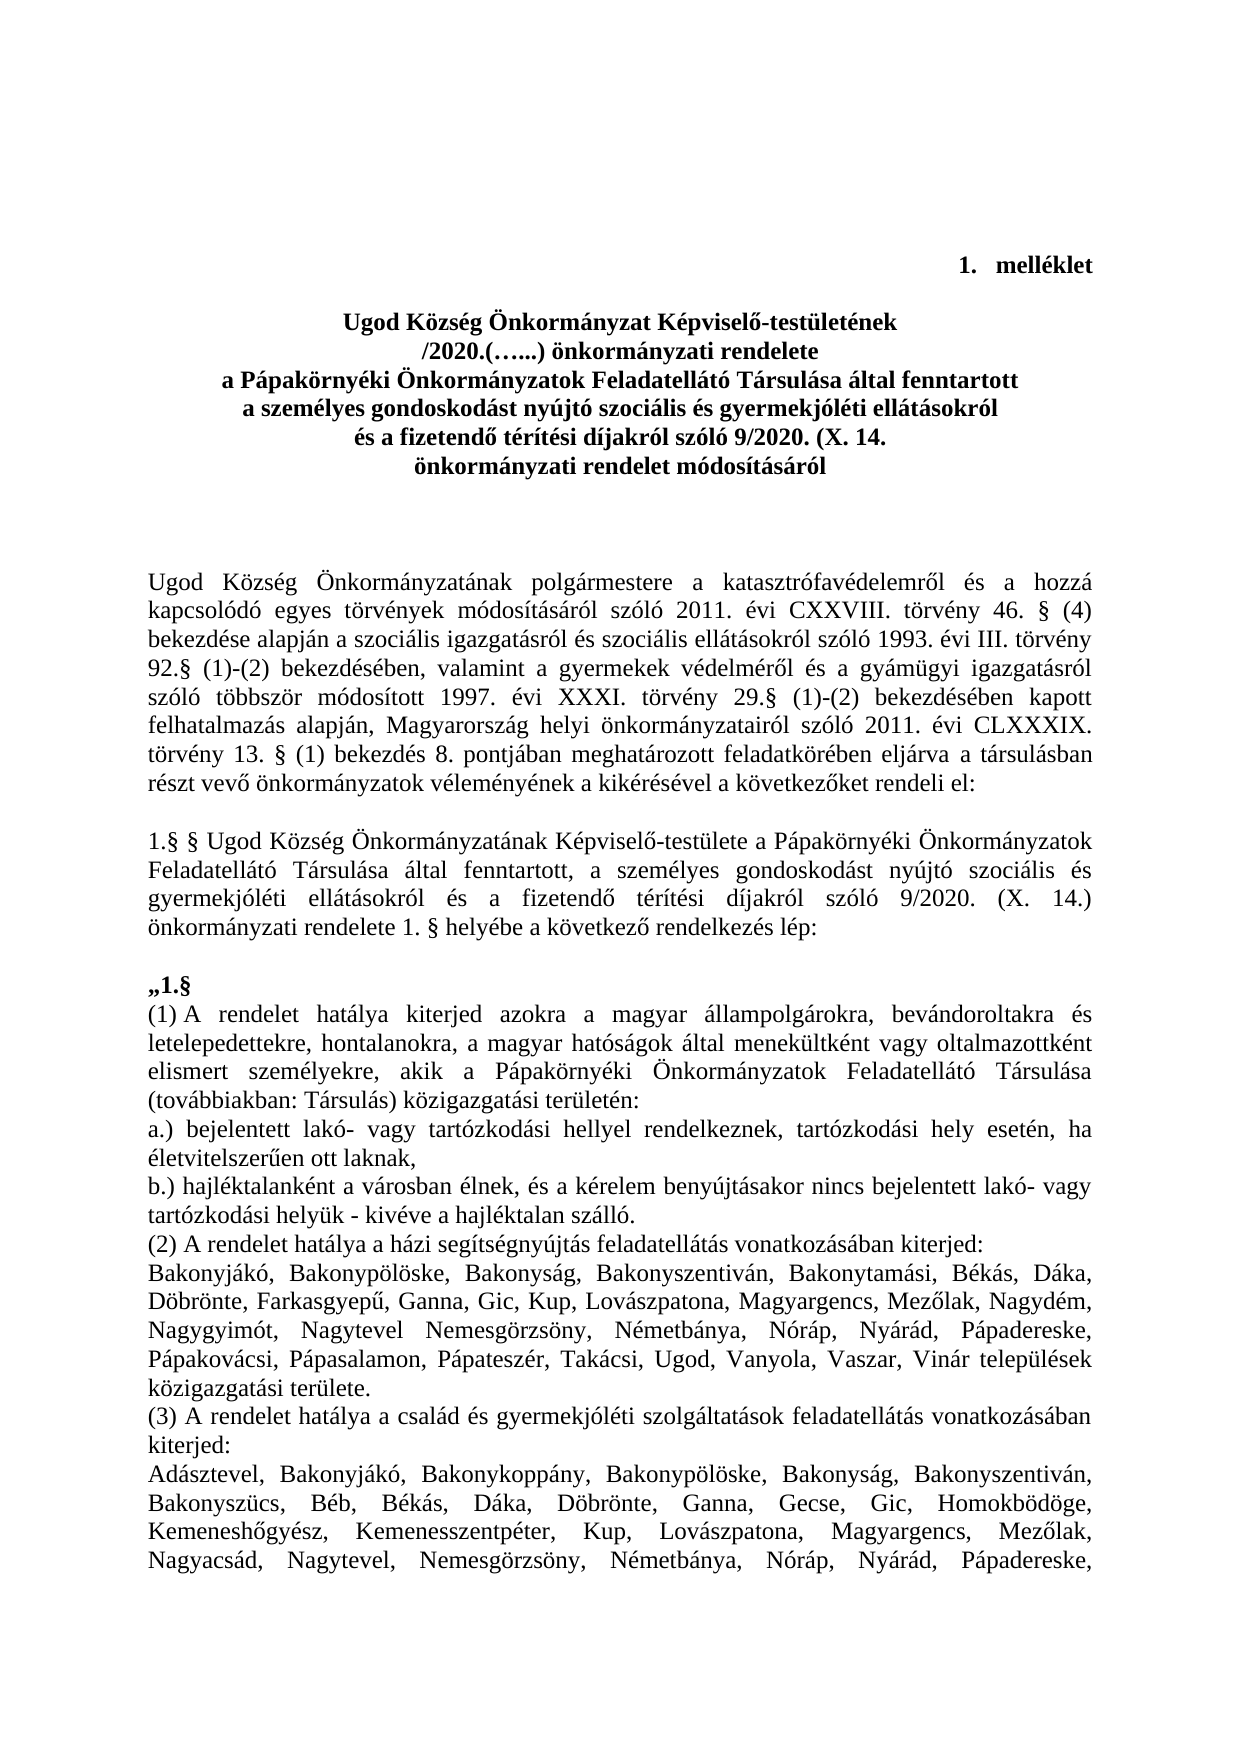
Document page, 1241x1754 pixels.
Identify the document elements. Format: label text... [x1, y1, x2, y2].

text (2) A rendelet hatálya a házi segítségnyújtás feladatellátás vonatkozásában kiterjed: [148, 1229, 1093, 1258]
text Ugod Község Önkormányzat Képviselő-testületének [148, 307, 1093, 336]
text és a fizetendő térítési díjakról szóló 9/2020. (X. 14. [148, 422, 1093, 451]
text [148, 1459, 1093, 1574]
text b.) hajléktalanként a városban élnek, és a kérelem benyújtásakor nincs bejelentett lakó- vagy tartózkodási helyük - kivéve a hajléktalan szálló. [148, 1171, 1093, 1229]
text /2020.(…...) önkormányzati rendelete [148, 336, 1093, 365]
text a.) bejelentett lakó- vagy tartózkodási hellyel rendelkeznek, tartózkodási hely esetén, ha életvitelszerűen ott laknak, [148, 1114, 1093, 1171]
text a Pápakörnyéki Önkormányzatok Feladatellátó Társulása által fenntartott [148, 365, 1093, 393]
text Bakonyjákó, Bakonypölöske, Bakonyság, Bakonyszentiván, Bakonytamási, Békás, Dáka, Döbrönte, Farkasgyepű, Ganna, Gic, Kup, Lovászpatona, Magyargencs, Mezőlak, Nagydém, Nagygyimót, Nagytevel Nemesgörzsöny, Németbánya, Nóráp, Nyárád, Pápadereske, Pápakovácsi, Pápasalamon, Pápateszér, Takácsi, Ugod, Vanyola, Vaszar, Vinár települések közigazgatási területe. [148, 1258, 1093, 1401]
text Ugod Község Önkormányzatának polgármestere a katasztrófavédelemről és a hozzá kapcsolódó egyes törvények módosításáról szóló 2011. évi CXXVIII. törvény 46. § (4) bekezdése alapján a szociális igazgatásról és szociális ellátásokról szóló 1993. évi III. törvény 92.§ (1)-(2) bekezdésében, valamint a gyermekek védelméről és a gyámügyi igazgatásról szóló többször módosított 1997. évi XXXI. törvény 29.§ (1)-(2) bekezdésében kapott felhatalmazás alapján, Magyarország helyi önkormányzatairól szóló 2011. évi CLXXXIX. törvény 13. § (1) bekezdés 8. pontjában meghatározott feladatkörében eljárva a társulásban részt vevő önkormányzatok véleményének a kikérésével a következőket rendeli el: [148, 567, 1093, 797]
text 1.§ § Ugod Község Önkormányzatának Képviselő-testülete a Pápakörnyéki Önkormányzatok Feladatellátó Társulása által fenntartott, a személyes gondoskodást nyújtó szociális és gyermekjóléti ellátásokról és a fizetendő térítési díjakról szóló 9/2020. (X. 14.) önkormányzati rendelete 1. § helyébe a következő rendelkezés lép: [148, 826, 1093, 941]
text önkormányzati rendelet módosításáról [148, 451, 1093, 480]
list melléklet [185, 250, 1093, 278]
text a személyes gondoskodást nyújtó szociális és gyermekjóléti ellátásokról [148, 393, 1093, 422]
text „1.§ (1) A rendelet hatálya kiterjed azokra a magyar állampolgárokra, bevándoroltakra és letelepedettekre, hontalanokra, a magyar hatóságok által menekültként vagy oltalmazottként elismert személyekre, akik a Pápakörnyéki Önkormányzatok Feladatellátó Társulása (továbbiakban: Társulás) közigazgatási területén: [148, 970, 1093, 1114]
text (3) A rendelet hatálya a család és gyermekjóléti szolgáltatások feladatellátás vonatkozásában kiterjed: [148, 1401, 1093, 1459]
